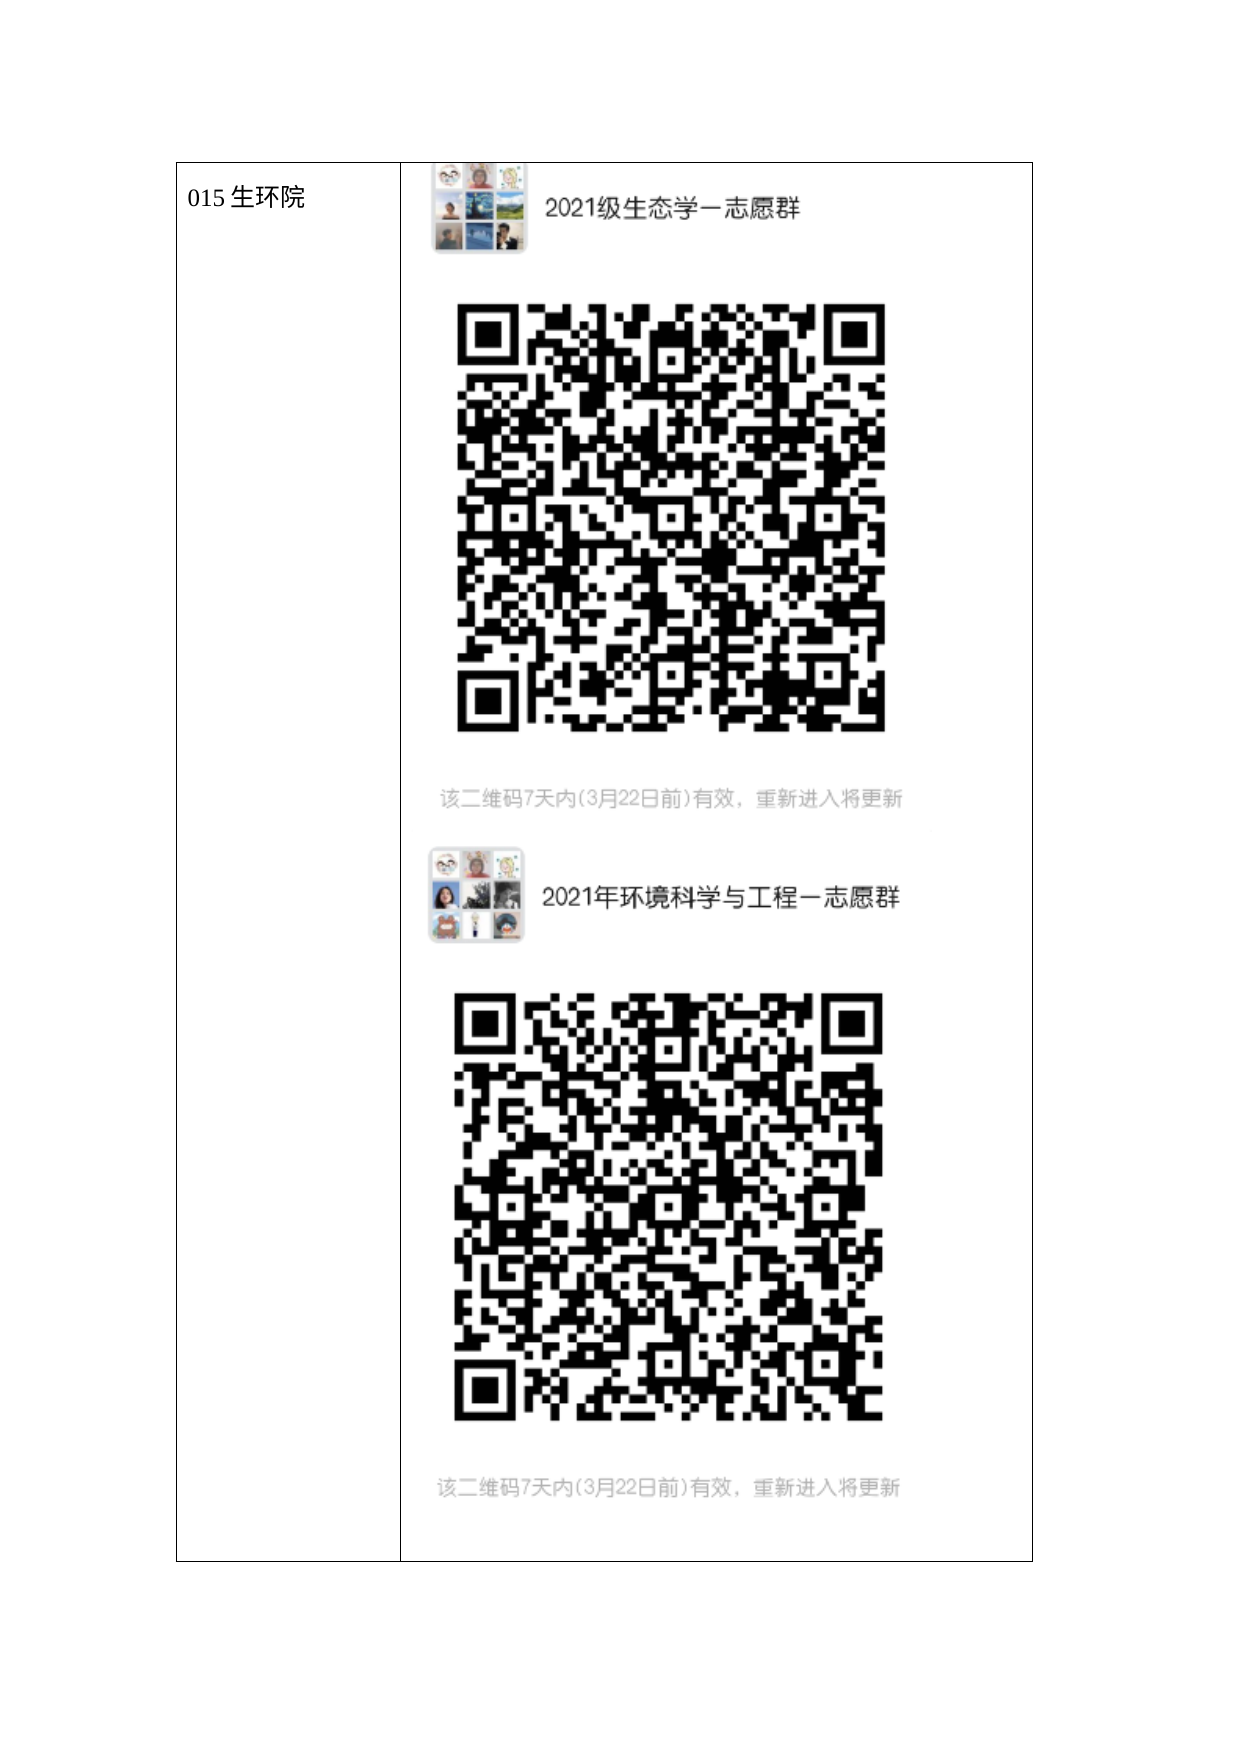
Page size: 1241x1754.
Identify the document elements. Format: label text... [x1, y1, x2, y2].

table_cell [401, 163, 1032, 1561]
table_cell 015生环院 [177, 163, 400, 1561]
picture [411, 845, 928, 1521]
picture [411, 163, 932, 832]
